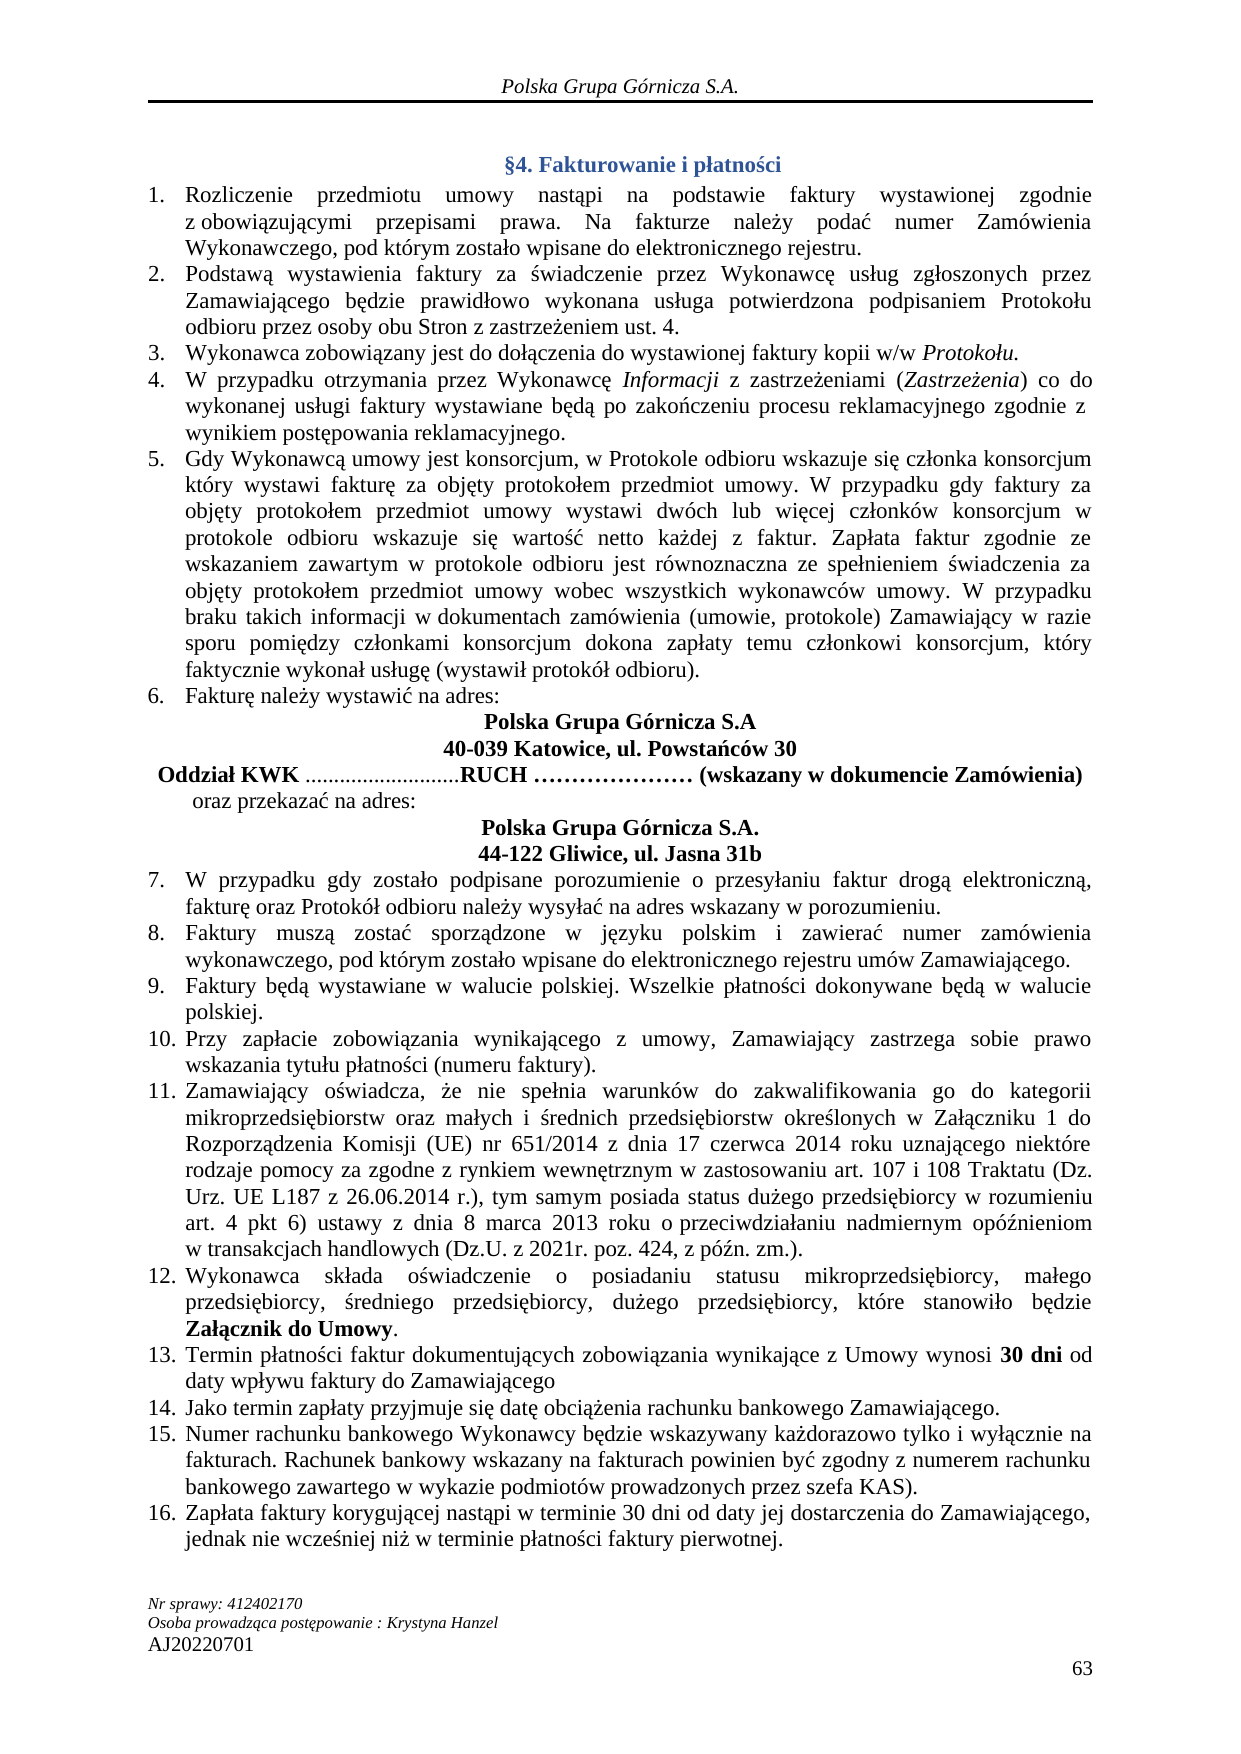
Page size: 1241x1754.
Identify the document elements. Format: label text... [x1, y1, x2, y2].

list Fakturę należy wystawić na adres: [147, 682, 1093, 708]
text 40-039 Katowice, ul. Powstańców 30 [148, 735, 1093, 761]
text oraz przekazać na adres: [148, 787, 1093, 814]
text 44-122 Gliwice, ul. Jasna 31b [148, 840, 1093, 867]
list Faktury będą wystawiane w walucie polskiej. Wszelkie płatności dokonywane będą w walucie polskiej. [148, 972, 1093, 1025]
list Termin płatności faktur dokumentujących zobowiązania wynikające z Umowy wynosi 30 dni od daty wpływu faktury do Zamawiającego [148, 1341, 1093, 1394]
list W przypadku gdy zostało podpisane porozumienie o przesyłaniu faktur drogą elektroniczną, fakturę oraz Protokół odbioru należy wysyłać na adres wskazany w porozumieniu. [148, 867, 1093, 919]
list Faktury muszą zostać sporządzone w języku polskim i zawierać numer zamówienia wykonawczego, pod którym zostało wpisane do elektronicznego rejestru umów Zamawiającego. [148, 919, 1093, 972]
list Wykonawca zobowiązany jest do dołączenia do wystawionej faktury kopii w/w Protokołu. [148, 339, 1093, 366]
list Podstawą wystawienia faktury za świadczenie przez Wykonawcę usług zgłoszonych przez Zamawiającego będzie prawidłowo wykonana usługa potwierdzona podpisaniem Protokołu odbioru przez osoby obu Stron z zastrzeżeniem ust. 4. [148, 260, 1093, 339]
list Jako termin zapłaty przyjmuje się datę obciążenia rachunku bankowego Zamawiającego. [148, 1394, 1093, 1420]
text Polska Grupa Górnicza S.A [148, 708, 1093, 735]
list Wykonawca składa oświadczenie o posiadaniu statusu mikroprzedsiębiorcy, małego przedsiębiorcy, średniego przedsiębiorcy, dużego przedsiębiorcy, które stanowiło będzie Załącznik do Umowy. [148, 1262, 1093, 1341]
list Numer rachunku bankowego Wykonawcy będzie wskazywany każdorazowo tylko i wyłącznie na fakturach. Rachunek bankowy wskazany na fakturach powinien być zgodny z numerem rachunku bankowego zawartego w wykazie podmiotów prowadzonych przez szefa KAS). [148, 1420, 1093, 1499]
list Przy zapłacie zobowiązania wynikającego z umowy, Zamawiający zastrzega sobie prawo wskazania tytułu płatności (numeru faktury). [148, 1025, 1093, 1077]
list W przypadku otrzymania przez Wykonawcę Informacji z zastrzeżeniami (Zastrzeżenia) co do wykonanej usługi faktury wystawiane będą po zakończeniu procesu reklamacyjnego zgodnie z wynikiem postępowania reklamacyjnego. [148, 366, 1093, 445]
list Zamawiający oświadcza, że nie spełnia warunków do zakwalifikowania go do kategorii mikroprzedsiębiorstw oraz małych i średnich przedsiębiorstw określonych w Załączniku 1 do Rozporządzenia Komisji (UE) nr 651/2014 z dnia 17 czerwca 2014 roku uznającego niektóre rodzaje pomocy za zgodne z rynkiem wewnętrznym w zastosowaniu art. 107 i 108 Traktatu (Dz. Urz. UE L187 z 26.06.2014 r.), tym samym posiada status dużego przedsiębiorcy w rozumieniu art. 4 pkt 6) ustawy z dnia 8 marca 2013 roku o przeciwdziałaniu nadmiernym opóźnieniom w transakcjach handlowych (Dz.U. z 2021r. poz. 424, z późn. zm.). [148, 1077, 1093, 1262]
text Polska Grupa Górnicza S.A. [148, 814, 1093, 840]
list Zapłata faktury korygującej nastąpi w terminie 30 dni od daty jej dostarczenia do Zamawiającego, jednak nie wcześniej niż w terminie płatności faktury pierwotnej. [148, 1499, 1093, 1552]
subtitle §4. Fakturowanie i płatności [193, 151, 1093, 177]
text Oddział KWK ...........................RUCH ………………… (wskazany w dokumencie Zamówienia) [148, 761, 1093, 787]
list Gdy Wykonawcą umowy jest konsorcjum, w Protokole odbioru wskazuje się członka konsorcjum który wystawi fakturę za objęty protokołem przedmiot umowy. W przypadku gdy faktury za objęty protokołem przedmiot umowy wystawi dwóch lub więcej członków konsorcjum w protokole odbioru wskazuje się wartość netto każdej z faktur. Zapłata faktur zgodnie ze wskazaniem zawartym w protokole odbioru jest równoznaczna ze spełnieniem świadczenia za objęty protokołem przedmiot umowy wobec wszystkich wykonawców umowy. W przypadku braku takich informacji w dokumentach zamówienia (umowie, protokole) Zamawiający w razie sporu pomiędzy członkami konsorcjum dokona zapłaty temu członkowi konsorcjum, który faktycznie wykonał usługę (wystawił protokół odbioru). [148, 445, 1093, 682]
list Rozliczenie przedmiotu umowy nastąpi na podstawie faktury wystawionej zgodnie z obowiązującymi przepisami prawa. Na fakturze należy podać numer Zamówienia Wykonawczego, pod którym zostało wpisane do elektronicznego rejestru. [148, 181, 1093, 260]
